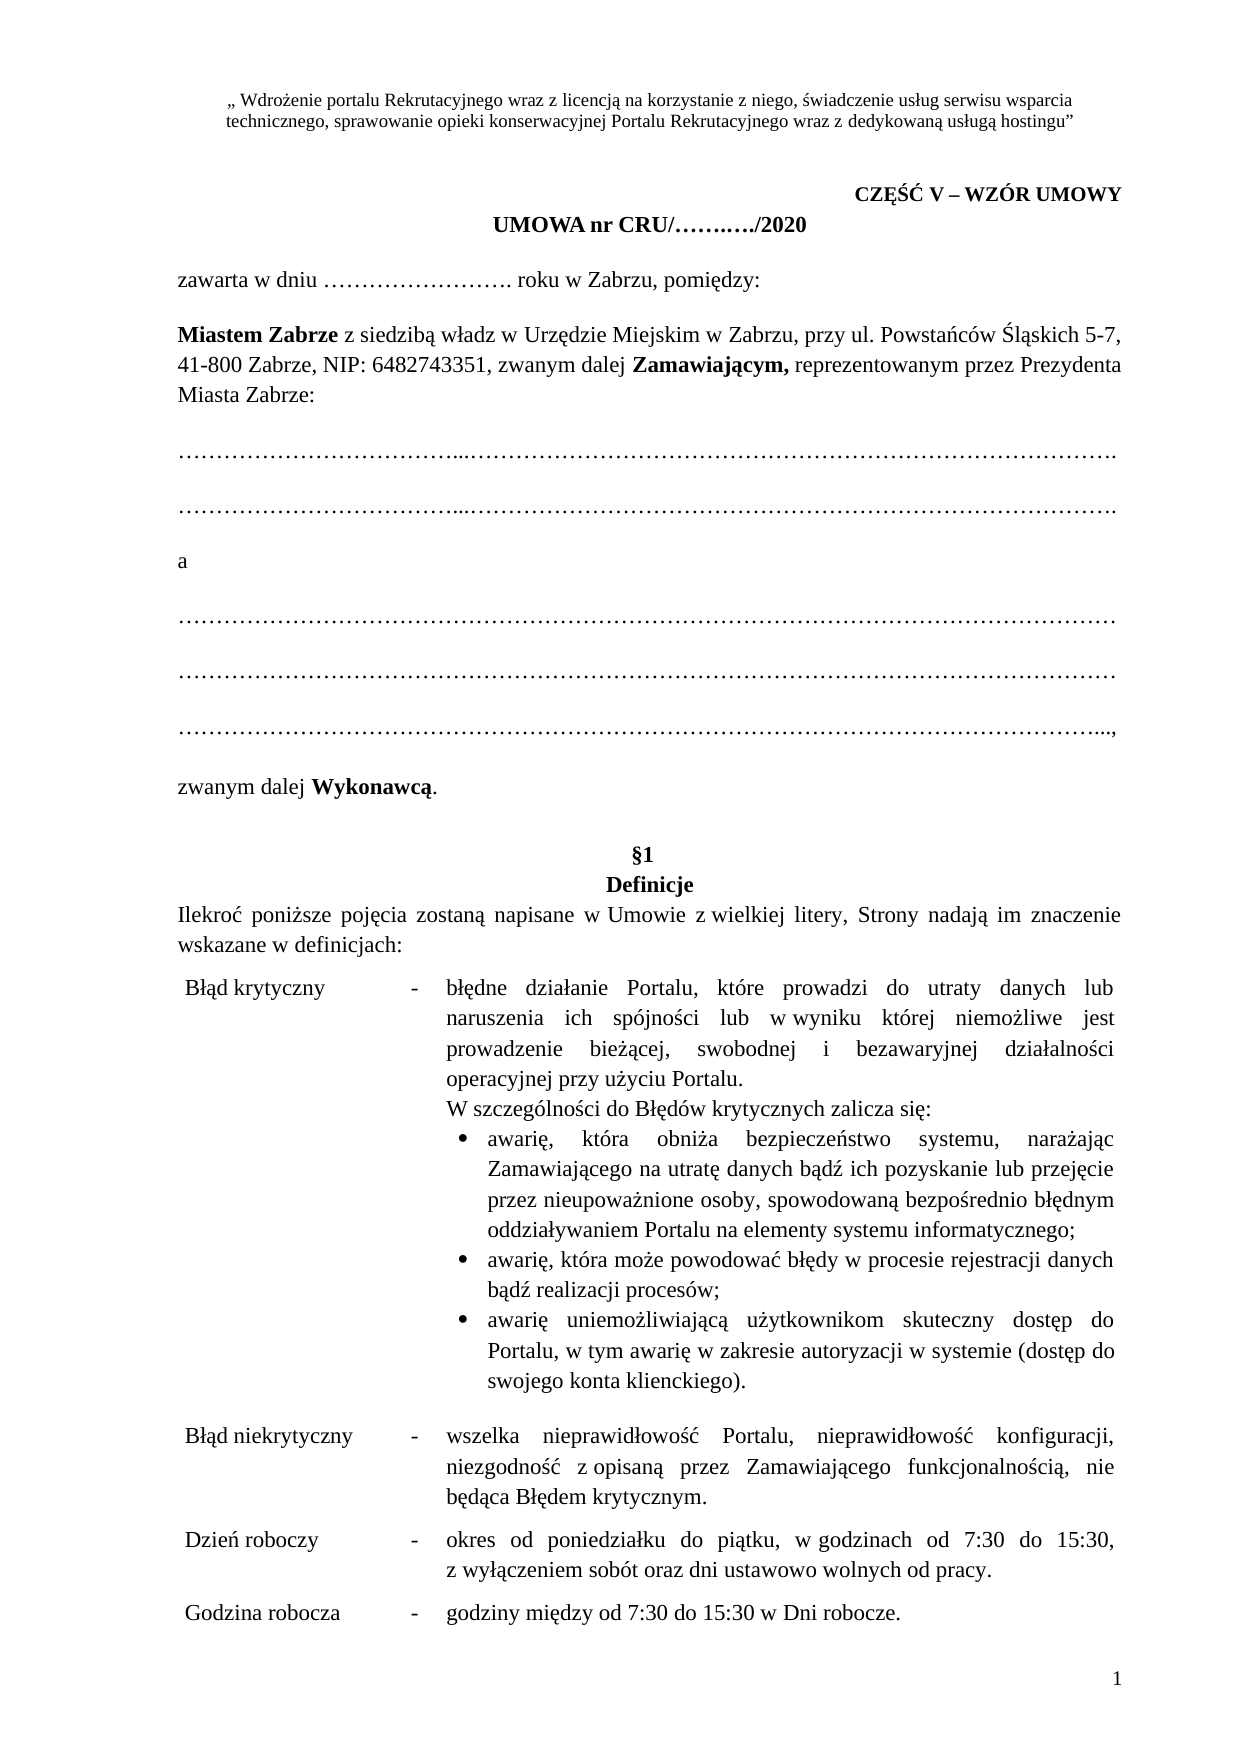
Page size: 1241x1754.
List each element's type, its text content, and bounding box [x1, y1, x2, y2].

text ………………………………...…………………………………………………………………………. [177, 437, 1122, 463]
table_cell - [403, 1423, 439, 1526]
table_cell Godzina robocza [177, 1599, 403, 1636]
table_cell - [403, 1599, 439, 1636]
text …………………………………………………………………………………………………………… [177, 657, 1122, 684]
text …………………………………………………………………………………………………………… [177, 602, 1122, 629]
table_cell Dzień roboczy [177, 1526, 403, 1599]
table_cell - [403, 1526, 439, 1599]
table_cell Błąd niekrytyczny [177, 1423, 403, 1526]
title UMOWA nr CRU/…….…./2020 [177, 211, 1122, 237]
table_header - [403, 974, 439, 1422]
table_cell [439, 1599, 1122, 1636]
table_cell okres od poniedziałku do piątku, w godzinach od 7:30 do 15:30, z wyłączeniem sobót oraz dni ustawowo wolnych od pracy. [439, 1526, 1122, 1599]
text Ilekroć poniższe pojęcia zostaną napisane w Umowie z wielkiej litery, Strony nadają im znaczenie wskazane w definicjach: [177, 901, 1122, 958]
text zawarta w dniu ……………………. roku w Zabrzu, pomiędzy: [177, 266, 1122, 292]
text Definicje [177, 871, 1122, 897]
text zwanym dalej Wykonawcą. [177, 773, 1122, 799]
title CZĘŚĆ V – WZÓR UMOWY [177, 182, 1122, 206]
text ………………………………...…………………………………………………………………………. [177, 492, 1122, 518]
table_header Błąd krytyczny [177, 974, 403, 1422]
table_header błędne działanie Portalu, które prowadzi do utraty danych lub naruszenia ich spójności lub w wyniku której niemożliwe jest prowadzenie bieżącej, swobodnej i bezawaryjnej działalności operacyjnej przy użyciu Portalu. W szczególności do Błędów krytycznych zalicza się: awarię, która obniża bezpieczeństwo systemu, narażając Zamawiającego na utratę danych bądź ich pozyskanie lub przejęcie przez nieupoważnione osoby, spowodowaną bezpośrednio błędnym oddziaływaniem Portalu na elementy systemu informatycznego; awarię, która może powodować błędy w procesie rejestracji danych bądź realizacji procesów; awarię uniemożliwiającą użytkownikom skuteczny dostęp do Portalu, w tym awarię w zakresie autoryzacji w systemie (dostęp do swojego konta klienckiego). [439, 974, 1122, 1422]
text a [177, 547, 1122, 573]
text …………………………………………………………………………………………………………..., [177, 713, 1122, 739]
table_cell wszelka nieprawidłowość Portalu, nieprawidłowość konfiguracji, niezgodność z opisaną przez Zamawiającego funkcjonalnością, nie będąca Błędem krytycznym. [439, 1423, 1122, 1526]
text Miastem Zabrze z siedzibą władz w Urzędzie Miejskim w Zabrzu, przy ul. Powstańców Śląskich 5-7, 41-800 Zabrze, NIP: 6482743351, zwanym dalej Zamawiającym, reprezentowanym przez Prezydenta Miasta Zabrze: [177, 321, 1122, 408]
